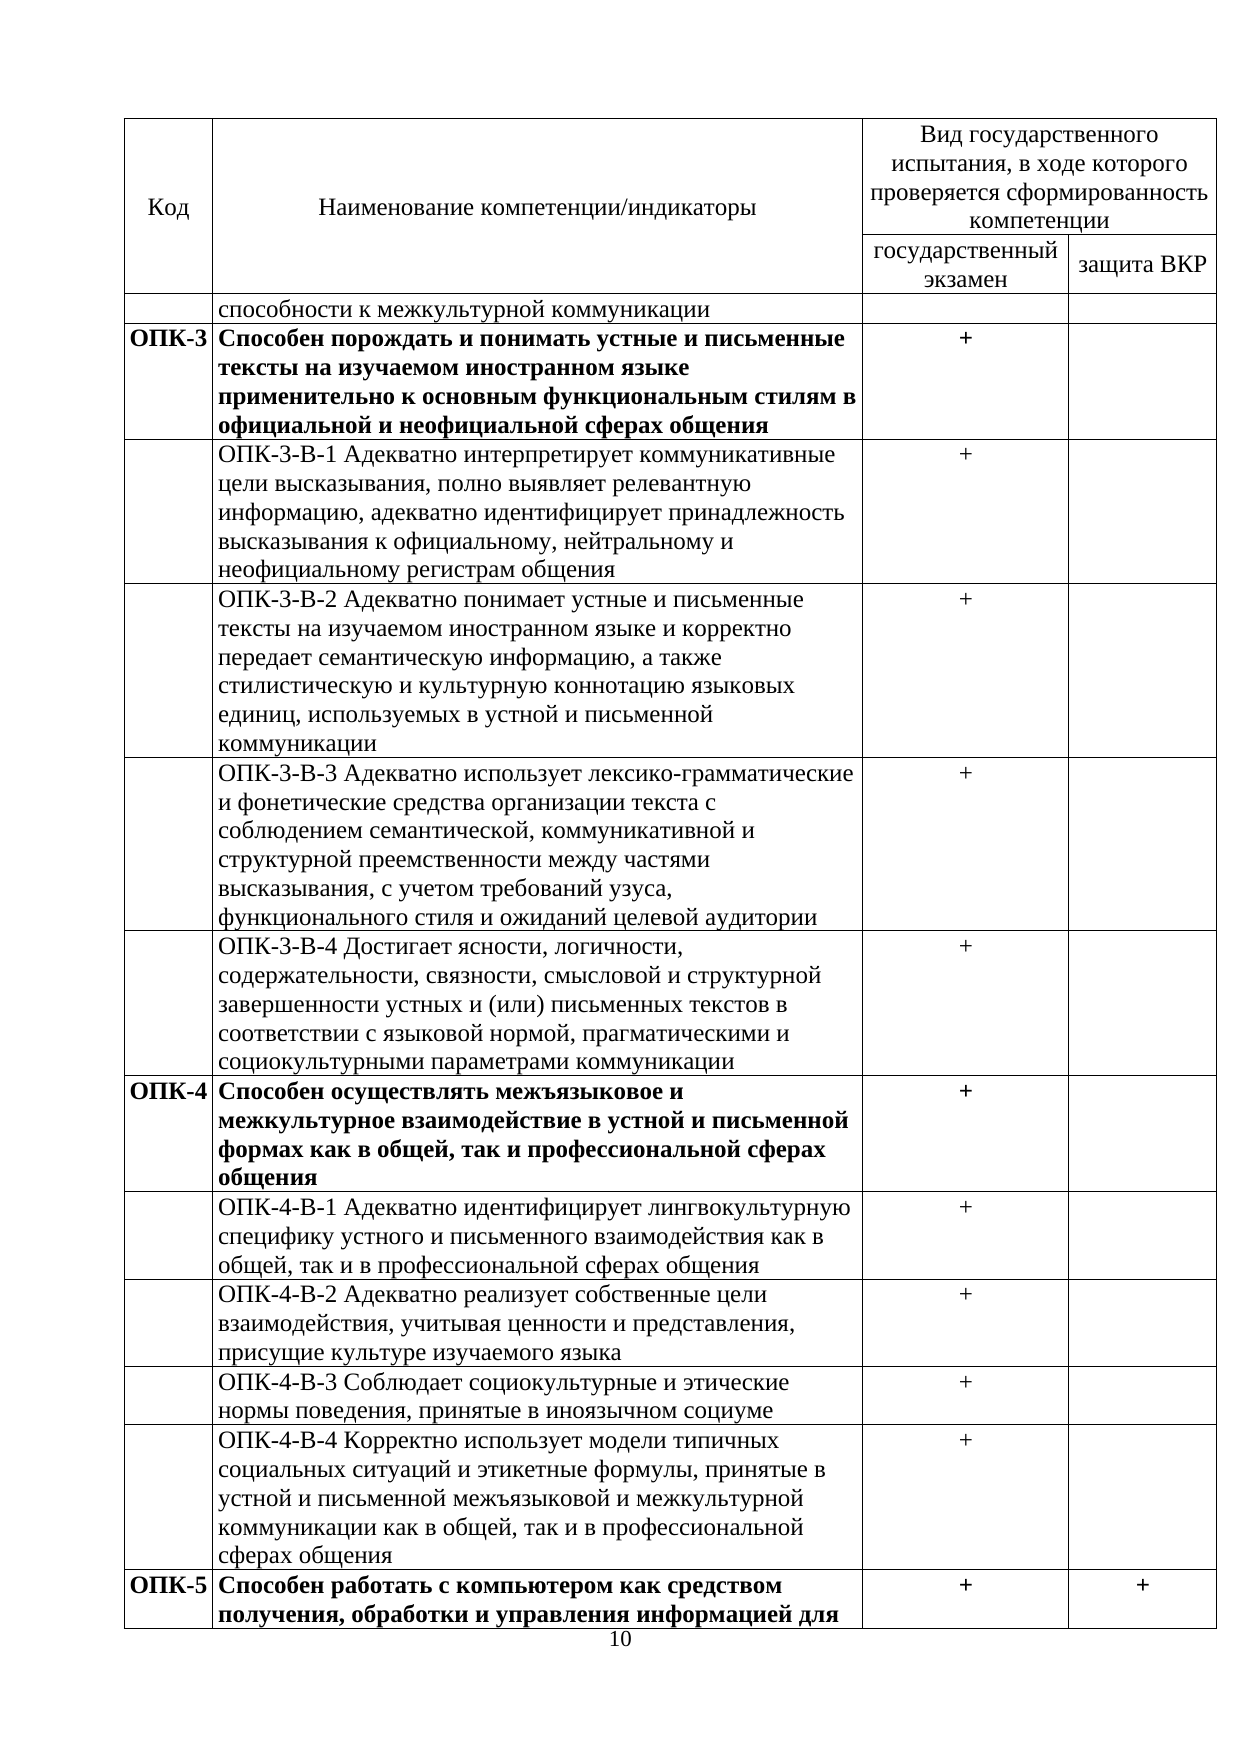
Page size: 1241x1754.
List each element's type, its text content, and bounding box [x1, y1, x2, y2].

table_cell [1069, 1367, 1216, 1424]
table_cell [125, 1367, 212, 1424]
table_cell + [863, 758, 1068, 930]
table_cell защита ВКР [1069, 235, 1216, 293]
table_cell [125, 584, 212, 757]
table_cell ОПК-3-В-2 Адекватно понимает устные и письменные тексты на изучаемом иностранном языке и корректно передает семантическую информацию, а также стилистическую и культурную коннотацию языковых единиц, используемых в устной и письменной коммуникации [213, 584, 862, 757]
table_cell ОПК-3-В-1 Адекватно интерпретирует коммуникативные цели высказывания, полно выявляет релевантную информацию, адекватно идентифицирует принадлежность высказывания к официальному, нейтральному и неофициальному регистрам общения [213, 440, 862, 583]
table_cell + [863, 1425, 1068, 1569]
table_cell ОПК-3-В-3 Адекватно использует лексико-грамматические и фонетические средства организации текста с соблюдением семантической, коммуникативной и структурной преемственности между частями высказывания, с учетом требований узуса, функционального стиля и ожиданий целевой аудитории [213, 758, 862, 930]
table_cell [1069, 1280, 1216, 1366]
table_header Код [125, 119, 212, 293]
table_cell Способен осуществлять межъязыковое и межкультурное взаимодействие в устной и письменной формах как в общей, так и профессиональной сферах общения [213, 1076, 862, 1191]
table_cell [1069, 931, 1216, 1075]
table_cell [1069, 324, 1216, 438]
table_cell государственный экзамен [863, 235, 1068, 293]
table_header Вид государственного испытания, в ходе которого проверяется сформированность компетенции [863, 119, 1216, 234]
table_cell + [863, 324, 1068, 438]
table_cell [1069, 1192, 1216, 1278]
table_cell + [863, 440, 1068, 583]
table_cell + [863, 1280, 1068, 1366]
table_cell [125, 758, 212, 930]
table_cell [1069, 1425, 1216, 1569]
table_cell + [863, 931, 1068, 1075]
table_cell Способен работать с компьютером как средством получения, обработки и управления информацией для решения профессиональных задач [213, 1570, 862, 1628]
table_cell ОПК-2-В-2 Использует эффективные образовательные технологии и приемы обучения для формирования способности к межкультурной коммуникации [213, 294, 862, 322]
table_cell ОПК-5 [125, 1570, 212, 1628]
table_cell [125, 440, 212, 583]
table_cell ОПК-4-В-4 Корректно использует модели типичных социальных ситуаций и этикетные формулы, принятые в устной и письменной межъязыковой и межкультурной коммуникации как в общей, так и в профессиональной сферах общения [213, 1425, 862, 1569]
table_cell + [1069, 1570, 1216, 1628]
table_cell ОПК-4-В-3 Соблюдает социокультурные и этические нормы поведения, принятые в иноязычном социуме [213, 1367, 862, 1424]
table_cell + [863, 1076, 1068, 1191]
table_cell [125, 294, 212, 322]
table_header Наименование компетенции/индикаторы [213, 119, 862, 293]
table_cell [1069, 758, 1216, 930]
table_cell [125, 1192, 212, 1278]
table_cell [125, 931, 212, 1075]
table_cell ОПК-4-В-2 Адекватно реализует собственные цели взаимодействия, учитывая ценности и представления, присущие культуре изучаемого языка [213, 1280, 862, 1366]
table_cell + [863, 1192, 1068, 1278]
table_cell [1069, 1076, 1216, 1191]
table_cell ОПК-4-В-1 Адекватно идентифицирует лингвокультурную специфику устного и письменного взаимодействия как в общей, так и в профессиональной сферах общения [213, 1192, 862, 1278]
table_cell + [863, 584, 1068, 757]
table_cell [1069, 294, 1216, 322]
table_cell [1069, 584, 1216, 757]
table_cell ОПК-3-В-4 Достигает ясности, логичности, содержательности, связности, смысловой и структурной завершенности устных и (или) письменных текстов в соответствии с языковой нормой, прагматическими и социокультурными параметрами коммуникации [213, 931, 862, 1075]
table_cell + [863, 1367, 1068, 1424]
table_cell ОПК-4 [125, 1076, 212, 1191]
table_cell ОПК-3 [125, 324, 212, 438]
table_cell [125, 1425, 212, 1569]
table_cell [1069, 440, 1216, 583]
table_cell [125, 1280, 212, 1366]
table_cell Способен порождать и понимать устные и письменные тексты на изучаемом иностранном языке применительно к основным функциональным стилям в официальной и неофициальной сферах общения [213, 324, 862, 438]
table_cell + [863, 294, 1068, 322]
table_cell + [863, 1570, 1068, 1628]
